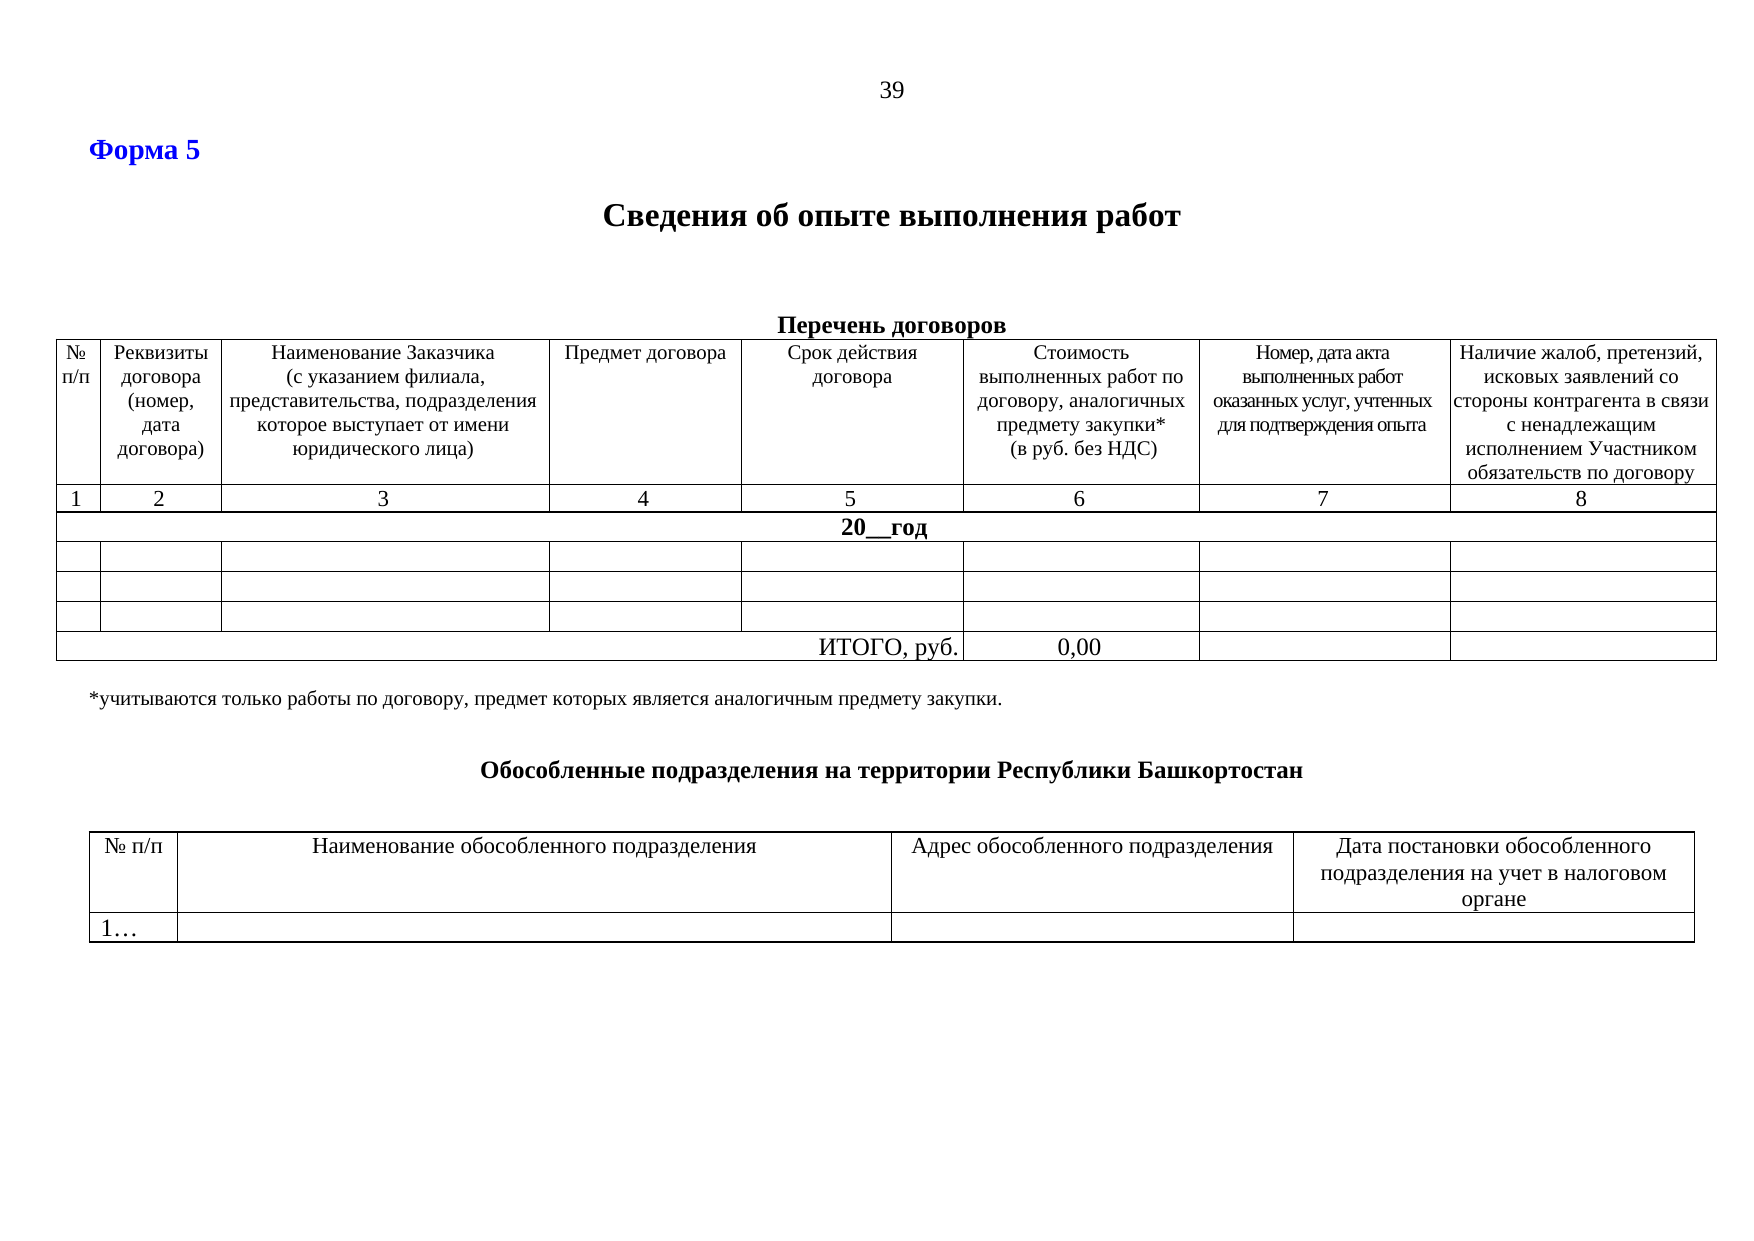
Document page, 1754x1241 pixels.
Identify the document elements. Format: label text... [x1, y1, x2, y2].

table_cell [57, 602, 100, 631]
table_cell [1200, 632, 1450, 660]
table_header Срок действия договора [742, 340, 963, 484]
table_header Стоимость выполненных работ по договору, аналогичных предмету закупки* (в руб. без НДС) [964, 340, 1199, 484]
table_cell [550, 572, 741, 601]
table_cell [1294, 913, 1694, 941]
table_cell [178, 913, 891, 941]
table_cell [550, 602, 741, 631]
text Форма 5 [89, 132, 1695, 166]
table_cell [964, 542, 1199, 571]
table_cell 8 [1451, 485, 1716, 511]
table_cell [892, 913, 1293, 941]
table_cell [1451, 572, 1716, 601]
table_cell [550, 542, 741, 571]
table_cell [1200, 572, 1450, 601]
table_header Предмет договора [550, 340, 741, 484]
table_cell 1… [90, 913, 177, 941]
table_cell [964, 572, 1199, 601]
table_header № п/п [57, 340, 100, 484]
table_cell [742, 542, 963, 571]
table_cell [101, 572, 221, 601]
table_header Дата постановки обособленного подразделения на учет в налоговом органе [1294, 833, 1694, 912]
table_cell 4 [550, 485, 741, 511]
table_cell [742, 572, 963, 601]
table_cell [1200, 542, 1450, 571]
table_cell [57, 542, 100, 571]
text Перечень договоров [89, 310, 1695, 338]
table_cell 5 [742, 485, 963, 511]
table_cell 3 [222, 485, 549, 511]
text Обособленные подразделения на территории Республики Башкортостан [89, 755, 1695, 784]
table_cell [57, 572, 100, 601]
table_cell 7 [1200, 485, 1450, 511]
table_header Наименование Заказчика (с указанием филиала, представительства, подразделения которое выступает от имени юридического лица) [222, 340, 549, 484]
table_cell [222, 572, 549, 601]
table_header Наименование обособленного подразделения [178, 833, 891, 912]
table_cell 1 [57, 485, 100, 511]
table_header Реквизиты договора (номер, дата договора) [101, 340, 221, 484]
table_cell [222, 602, 549, 631]
table_header Наличие жалоб, претензий, исковых заявлений со стороны контрагента в связи с ненадлежащим исполнением Участником обязательств по договору [1451, 340, 1716, 484]
table_cell [222, 542, 549, 571]
table_header Адрес обособленного подразделения [892, 833, 1293, 912]
table_cell [1451, 602, 1716, 631]
table_cell [1200, 602, 1450, 631]
text Сведения об опыте выполнения работ [89, 195, 1695, 233]
table_cell [1451, 632, 1716, 660]
table_header № п/п [90, 833, 177, 912]
table_cell [101, 542, 221, 571]
table_cell [742, 602, 963, 631]
table_cell ИТОГО, руб. [57, 632, 963, 660]
table_cell 0,00 [964, 632, 1199, 660]
table_cell [101, 602, 221, 631]
table_cell 2 [101, 485, 221, 511]
text *учитываются только работы по договору, предмет которых является аналогичным предмету закупки. [89, 686, 1695, 710]
table_cell 6 [964, 485, 1199, 511]
table_cell [1451, 542, 1716, 571]
table_cell 20__год [57, 513, 1716, 541]
table_header Номер, дата акта выполненных работ оказанных услуг, учтенных для подтверждения опыта [1200, 340, 1450, 484]
table_cell [964, 602, 1199, 631]
